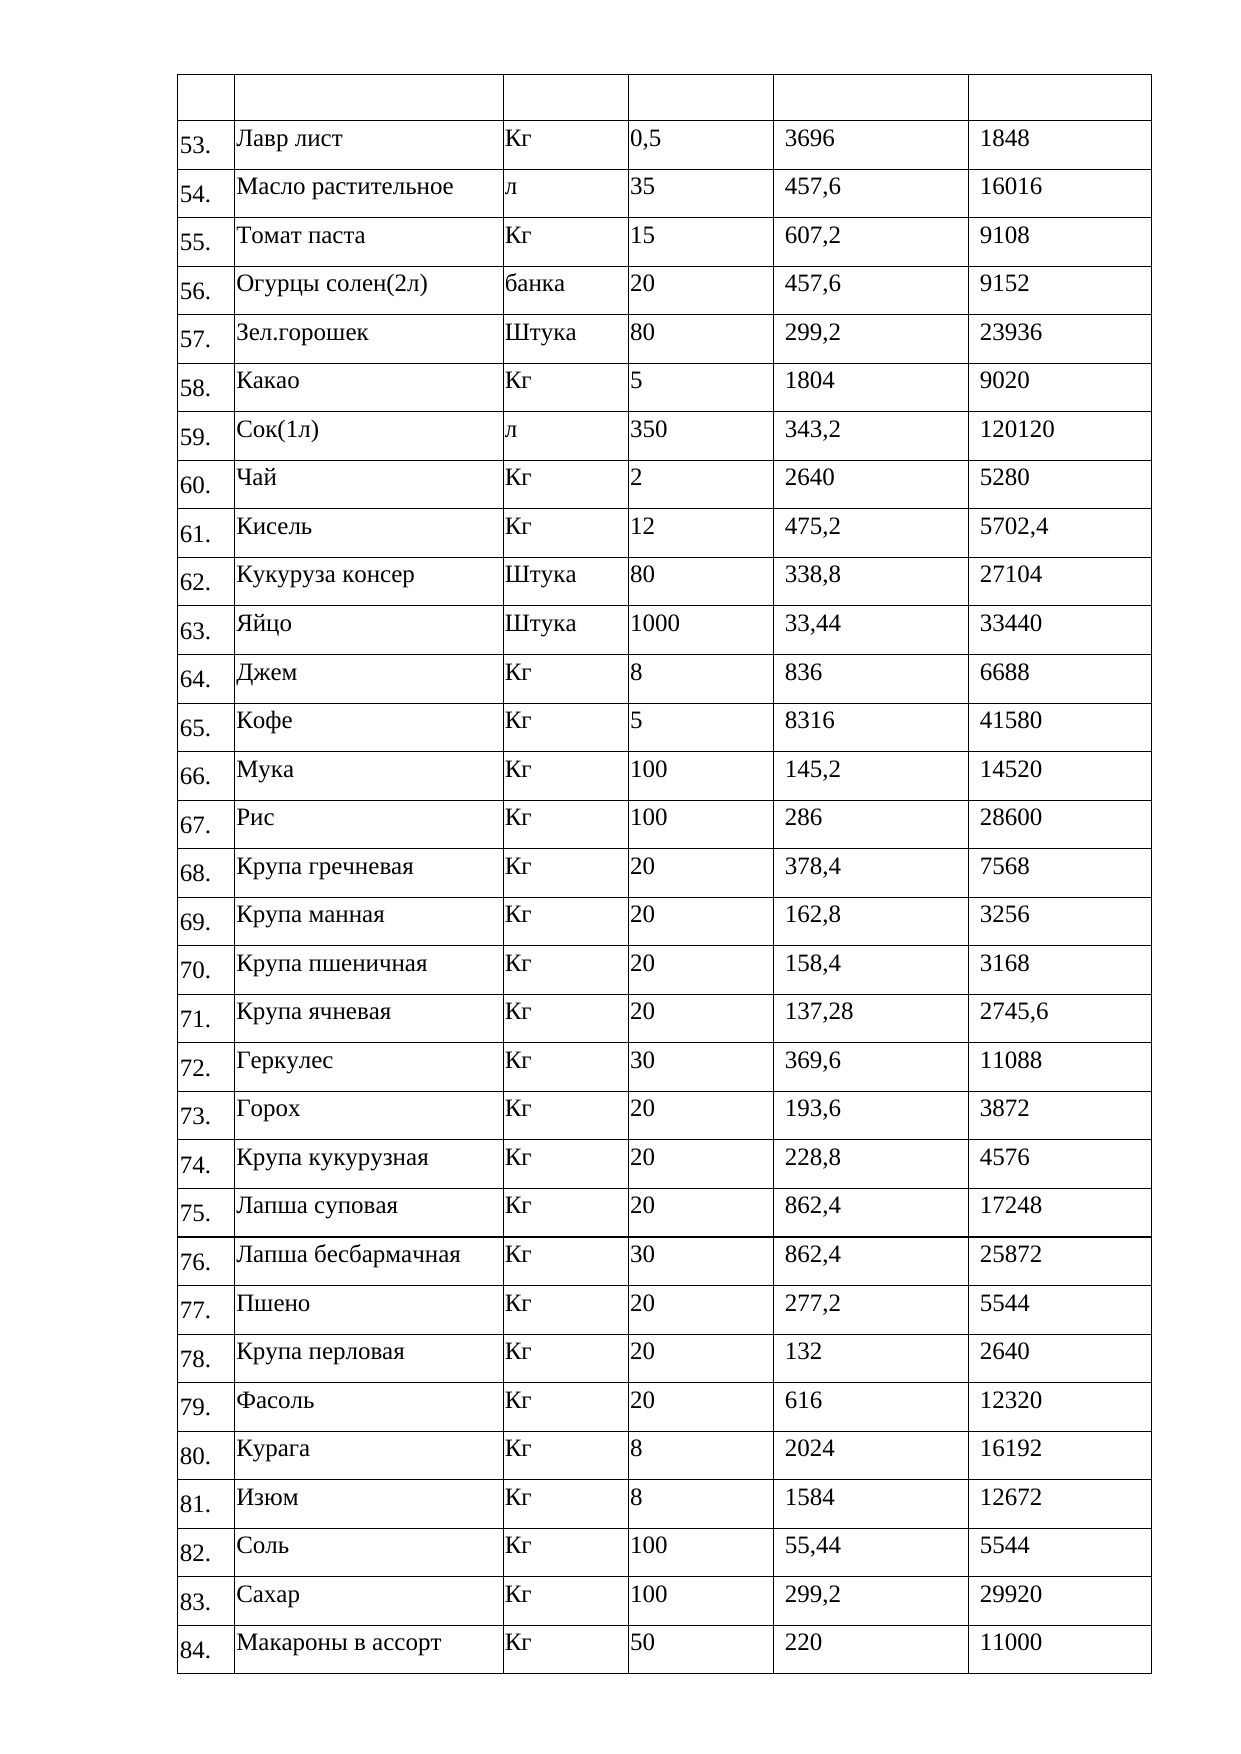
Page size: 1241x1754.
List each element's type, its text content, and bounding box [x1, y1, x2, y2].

table_cell Рис [235, 801, 503, 848]
table_cell л [504, 412, 628, 460]
table_cell Лавр лист [235, 121, 503, 168]
table_cell 12320 [969, 1383, 1151, 1431]
table_cell 862,4 [774, 1238, 968, 1285]
table_cell Лапша бесбармачная [235, 1238, 503, 1285]
table_cell 193,6 [774, 1092, 968, 1139]
table_cell Кг [504, 364, 628, 411]
table_cell 75. [178, 1189, 234, 1236]
table_cell 100 [629, 1577, 773, 1625]
table_cell банка [504, 267, 628, 314]
table_cell Крупа манная [235, 898, 503, 945]
table_cell 8316 [774, 704, 968, 751]
table_cell 35 [629, 170, 773, 217]
table_cell 286 [774, 801, 968, 848]
table_cell 73. [178, 1092, 234, 1139]
table_cell Кисель [235, 509, 503, 557]
table_cell Огурцы солен(2л) [235, 267, 503, 314]
table_cell Фасоль [235, 1383, 503, 1431]
table_cell 77. [178, 1286, 234, 1333]
table_cell 1804 [774, 364, 968, 411]
table_cell 457,6 [774, 170, 968, 217]
table_cell 29920 [969, 1577, 1151, 1625]
table_cell Джем [235, 655, 503, 702]
table_cell Кг [504, 1286, 628, 1333]
table_cell Томат паста [235, 218, 503, 266]
table_cell 162,8 [774, 898, 968, 945]
table_cell 2640 [774, 461, 968, 508]
table_cell 20 [629, 946, 773, 994]
table_cell 79. [178, 1383, 234, 1431]
table_cell Кукуруза консер [235, 558, 503, 605]
table_cell 8 [629, 655, 773, 702]
table_cell 80 [629, 558, 773, 605]
table_cell Изюм [235, 1480, 503, 1528]
table_cell 78. [178, 1335, 234, 1382]
table_cell 3168 [969, 946, 1151, 994]
table_cell 72. [178, 1043, 234, 1091]
table_cell Кг [504, 1432, 628, 1479]
table_cell 15 [629, 218, 773, 266]
table_cell 20 [629, 1092, 773, 1139]
table_cell 20 [629, 267, 773, 314]
table_cell Кг [504, 1626, 628, 1673]
table_cell Штука [504, 315, 628, 363]
table_cell 299,2 [774, 315, 968, 363]
table_cell 20 [629, 1140, 773, 1188]
table_cell 83. [178, 1577, 234, 1625]
table_cell 60. [178, 461, 234, 508]
table_cell 71. [178, 995, 234, 1042]
table_cell 20 [629, 1189, 773, 1236]
table_cell 11088 [969, 1043, 1151, 1091]
table_cell 8 [629, 1432, 773, 1479]
table_cell 63. [178, 606, 234, 654]
table_cell 369,6 [774, 1043, 968, 1091]
table_cell 30 [629, 1043, 773, 1091]
table_cell Кг [504, 1238, 628, 1285]
table_cell 70. [178, 946, 234, 994]
table_cell 10 [629, 75, 773, 120]
table_cell Кг [504, 1092, 628, 1139]
table_cell 58. [178, 364, 234, 411]
table_cell Кг [504, 1383, 628, 1431]
table_cell 3256 [969, 898, 1151, 945]
table_cell 0,5 [629, 121, 773, 168]
table_cell 28600 [969, 801, 1151, 848]
table_cell 7568 [969, 849, 1151, 897]
table_cell 61. [178, 509, 234, 557]
table_cell Кг [504, 752, 628, 799]
table_cell 137,28 [774, 995, 968, 1042]
table_cell Кг [504, 995, 628, 1042]
table_cell 1848 [969, 121, 1151, 168]
table_cell 55. [178, 218, 234, 266]
table_cell 67. [178, 801, 234, 848]
table_cell Соль [235, 1529, 503, 1576]
table_cell 220 [774, 1626, 968, 1673]
table_cell Кг [504, 1480, 628, 1528]
table_cell Кг [504, 704, 628, 751]
table_cell Кг [504, 1043, 628, 1091]
table_cell 62. [178, 558, 234, 605]
table_cell 20 [629, 1383, 773, 1431]
table_cell 228,8 [774, 1140, 968, 1188]
table_cell 836 [774, 655, 968, 702]
table_cell 277,2 [774, 1286, 968, 1333]
table_cell 5280 [969, 461, 1151, 508]
table_cell Крупа перловая [235, 1335, 503, 1382]
table_cell Крупа пшеничная [235, 946, 503, 994]
table_cell 299,2 [774, 1577, 968, 1625]
table_cell 475,2 [774, 509, 968, 557]
table_cell 16192 [969, 1432, 1151, 1479]
table_cell Кг [504, 509, 628, 557]
table_cell 27104 [969, 558, 1151, 605]
table_cell 132 [774, 1335, 968, 1382]
table_cell 33,44 [774, 606, 968, 654]
table_cell 3872 [969, 1092, 1151, 1139]
table_cell 50 [629, 1626, 773, 1673]
table_cell Кг [504, 1529, 628, 1576]
table_cell 20 [629, 1335, 773, 1382]
table_cell 2024 [774, 1432, 968, 1479]
table_cell Горох [235, 1092, 503, 1139]
table_cell 100 [629, 801, 773, 848]
table_cell 8 [629, 1480, 773, 1528]
table_cell Кг [504, 461, 628, 508]
table_cell 30 [629, 1238, 773, 1285]
table_cell Геркулес [235, 1043, 503, 1091]
table_cell 338,8 [774, 558, 968, 605]
table_cell 158,4 [774, 946, 968, 994]
table_cell 871,2 [774, 75, 968, 120]
table_cell Кофе [235, 704, 503, 751]
table_cell 343,2 [774, 412, 968, 460]
table_cell 2 [629, 461, 773, 508]
table_cell Кг [504, 655, 628, 702]
table_cell 9020 [969, 364, 1151, 411]
table_cell Штука [504, 558, 628, 605]
table_cell 607,2 [774, 218, 968, 266]
table_cell 59. [178, 412, 234, 460]
table_cell 145,2 [774, 752, 968, 799]
table_cell 64. [178, 655, 234, 702]
table_cell Крупа гречневая [235, 849, 503, 897]
table_cell 5544 [969, 1529, 1151, 1576]
table_cell 9108 [969, 218, 1151, 266]
table_cell Кг [504, 1577, 628, 1625]
table_cell Зел.горошек [235, 315, 503, 363]
table_cell Мука [235, 752, 503, 799]
table_cell 2745,6 [969, 995, 1151, 1042]
table_cell Пшено [235, 1286, 503, 1333]
table_cell 12 [629, 509, 773, 557]
table_cell 80 [629, 315, 773, 363]
table_cell Чай [235, 461, 503, 508]
table_cell Кг [504, 218, 628, 266]
table_cell 41580 [969, 704, 1151, 751]
table_cell 65. [178, 704, 234, 751]
table_cell 378,4 [774, 849, 968, 897]
table_cell 20 [629, 898, 773, 945]
table_cell 23936 [969, 315, 1151, 363]
table_cell 120120 [969, 412, 1151, 460]
table_cell 457,6 [774, 267, 968, 314]
table_cell л [504, 170, 628, 217]
table_cell Сок(1л) [235, 412, 503, 460]
table_cell 84. [178, 1626, 234, 1673]
table_cell 55,44 [774, 1529, 968, 1576]
table_cell 100 [629, 1529, 773, 1576]
table_cell Масло растительное [235, 170, 503, 217]
table_cell 5544 [969, 1286, 1151, 1333]
table_cell Курага [235, 1432, 503, 1479]
table_cell 74. [178, 1140, 234, 1188]
table_cell 11000 [969, 1626, 1151, 1673]
table_cell 14520 [969, 752, 1151, 799]
table_cell 54. [178, 170, 234, 217]
table_cell Яйцо [235, 606, 503, 654]
table_cell 8712 [969, 75, 1151, 120]
table_cell 17248 [969, 1189, 1151, 1236]
table_cell Кг [504, 121, 628, 168]
table_cell Крупа кукурузная [235, 1140, 503, 1188]
table_cell Крупа ячневая [235, 995, 503, 1042]
table_cell 1584 [774, 1480, 968, 1528]
table_cell 53. [178, 121, 234, 168]
table_cell Кг [504, 801, 628, 848]
table_cell Макароны в ассорт [235, 1626, 503, 1673]
table_cell Кг [504, 1189, 628, 1236]
table_cell 25872 [969, 1238, 1151, 1285]
table_cell 616 [774, 1383, 968, 1431]
table_cell Штука [504, 606, 628, 654]
table_cell 56. [178, 267, 234, 314]
table_cell Кг [504, 849, 628, 897]
table_cell 2640 [969, 1335, 1151, 1382]
table_cell Кг [504, 946, 628, 994]
table_cell 6688 [969, 655, 1151, 702]
table_cell Зефир [235, 75, 503, 120]
table_cell Кг [504, 898, 628, 945]
table_cell Кг [504, 1140, 628, 1188]
table_cell 57. [178, 315, 234, 363]
table_cell 52. [178, 75, 234, 120]
table_cell Кг [504, 1335, 628, 1382]
table_cell 20 [629, 1286, 773, 1333]
table_cell 20 [629, 849, 773, 897]
table_cell 82. [178, 1529, 234, 1576]
table_cell 20 [629, 995, 773, 1042]
table_cell 862,4 [774, 1189, 968, 1236]
table_cell 69. [178, 898, 234, 945]
table_cell 80. [178, 1432, 234, 1479]
table_cell 76. [178, 1238, 234, 1285]
table_cell 3696 [774, 121, 968, 168]
table_cell 4576 [969, 1140, 1151, 1188]
table_cell 33440 [969, 606, 1151, 654]
table_cell 81. [178, 1480, 234, 1528]
table_cell Кг [504, 75, 628, 120]
table_cell 12672 [969, 1480, 1151, 1528]
table_cell 350 [629, 412, 773, 460]
table_cell 16016 [969, 170, 1151, 217]
table_cell 68. [178, 849, 234, 897]
table_cell 1000 [629, 606, 773, 654]
table_cell 66. [178, 752, 234, 799]
table_cell Лапша суповая [235, 1189, 503, 1236]
table_cell Какао [235, 364, 503, 411]
table_cell 5 [629, 364, 773, 411]
table_cell 9152 [969, 267, 1151, 314]
table_cell 100 [629, 752, 773, 799]
table_cell 5702,4 [969, 509, 1151, 557]
table_cell 5 [629, 704, 773, 751]
table_cell Сахар [235, 1577, 503, 1625]
